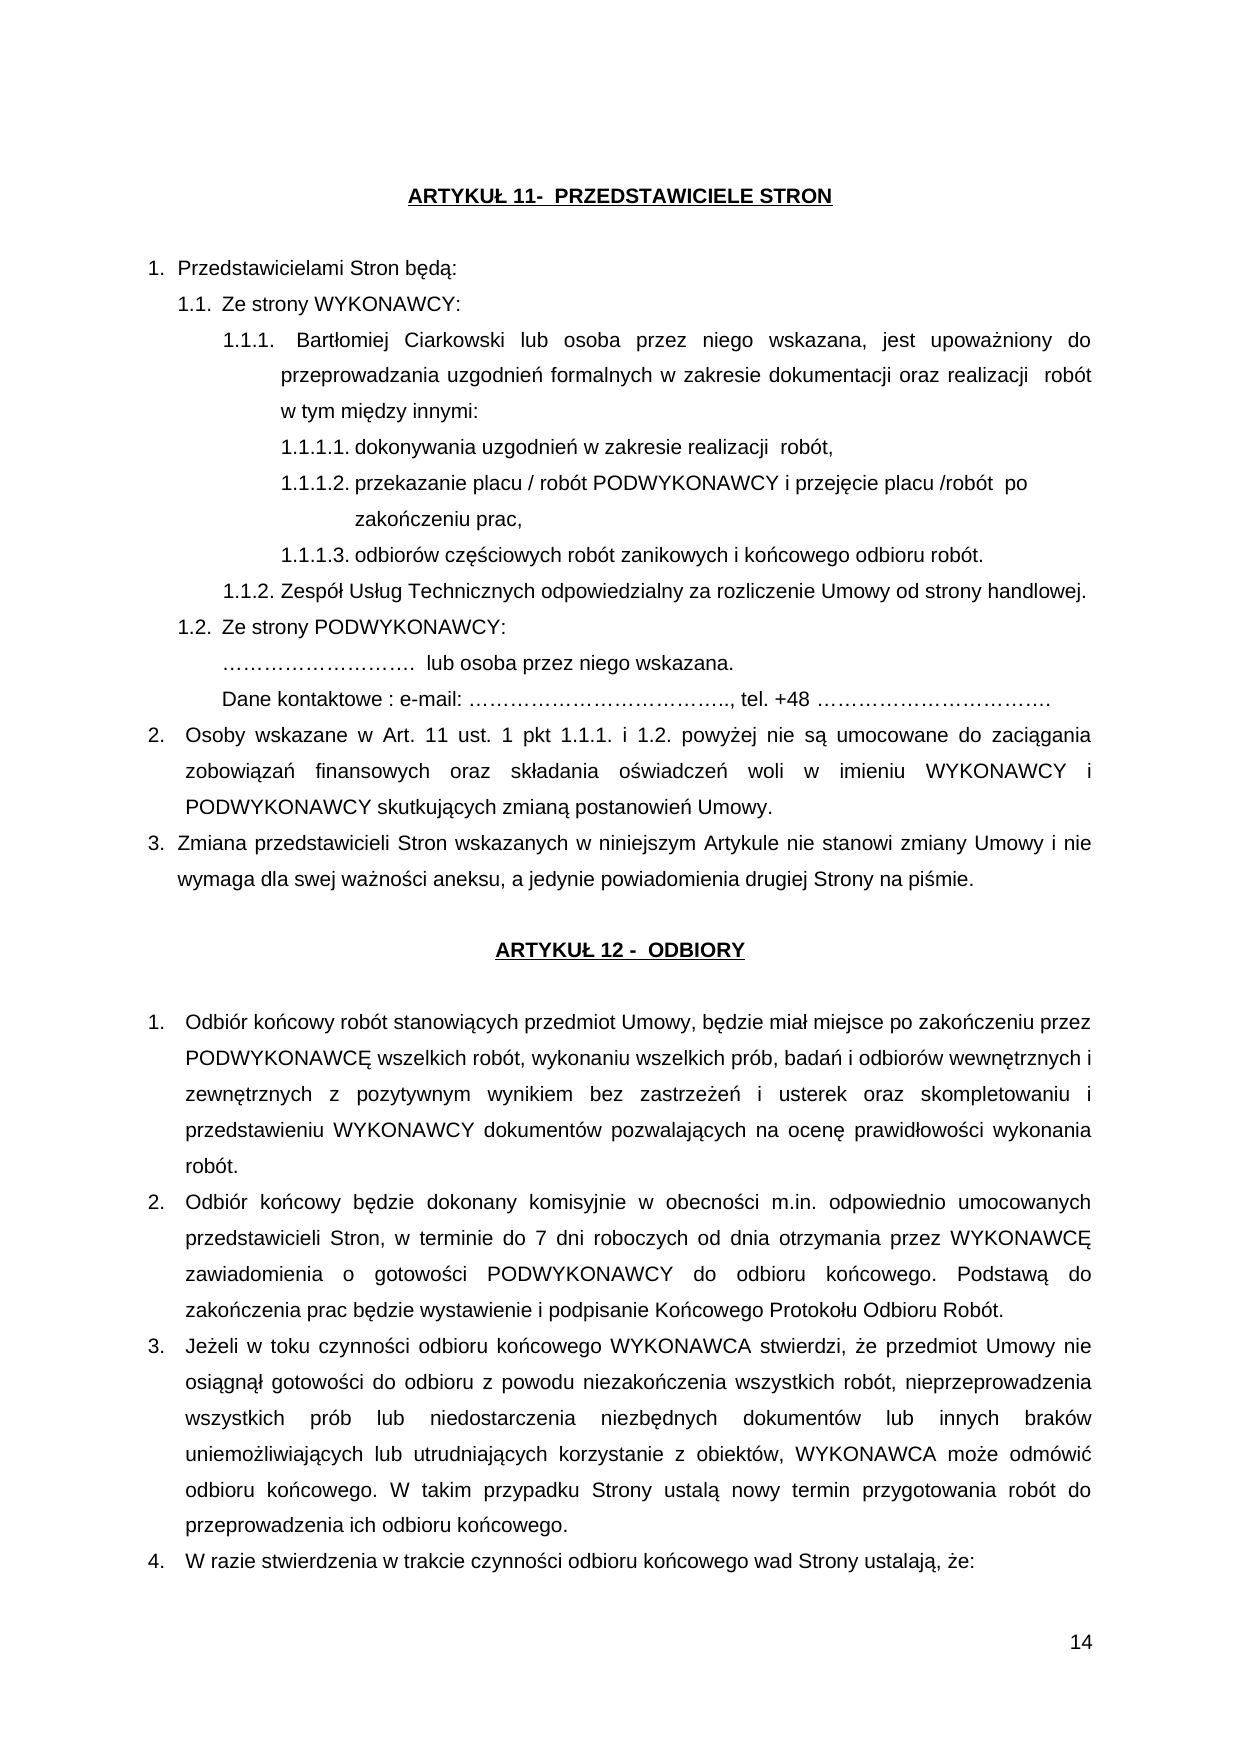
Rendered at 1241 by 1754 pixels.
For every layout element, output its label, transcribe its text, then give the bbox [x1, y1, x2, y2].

text ARTYKUŁ 11- PRZEDSTAWICIELE STRON [148, 184, 1092, 208]
list Zmiana przedstawicieli Stron wskazanych w niniejszym Artykule nie stanowi zmiany Umowy i nie wymaga dla swej ważności aneksu, a jedynie powiadomienia drugiej Strony na piśmie. [148, 831, 1092, 890]
list Jeżeli w toku czynności odbioru końcowego WYKONAWCA stwierdzi, że przedmiot Umowy nie osiągnął gotowości do odbioru z powodu niezakończenia wszystkich robót, nieprzeprowadzenia wszystkich prób lub niedostarczenia niezbędnych dokumentów lub innych braków uniemożliwiających lub utrudniających korzystanie z obiektów, WYKONAWCA może odmówić odbioru końcowego. W takim przypadku Strony ustalą nowy termin przygotowania robót do przeprowadzenia ich odbioru końcowego. [148, 1334, 1093, 1537]
list dokonywania uzgodnień w zakresie realizacji robót, [281, 435, 1092, 459]
list Zespół Usług Technicznych odpowiedzialny za rozliczenie Umowy od strony handlowej. [223, 579, 1092, 603]
text Dane kontaktowe : e-mail: ……………………………….., tel. +48 ……………………………. [222, 687, 1092, 711]
list Odbiór końcowy będzie dokonany komisyjnie w obecności m.in. odpowiednio umocowanych przedstawicieli Stron, w terminie do 7 dni roboczych od dnia otrzymania przez WYKONAWCĘ zawiadomienia o gotowości PODWYKONAWCY do odbioru końcowego. Podstawą do zakończenia prac będzie wystawienie i podpisanie Końcowego Protokołu Odbioru Robót. [148, 1190, 1093, 1322]
list Odbiór końcowy robót stanowiących przedmiot Umowy, będzie miał miejsce po zakończeniu przez PODWYKONAWCĘ wszelkich robót, wykonaniu wszelkich prób, badań i odbiorów wewnętrznych i zewnętrznych z pozytywnym wynikiem bez zastrzeżeń i usterek oraz skompletowaniu i przedstawieniu WYKONAWCY dokumentów pozwalających na ocenę prawidłowości wykonania robót. [148, 1010, 1093, 1178]
list Przedstawicielami Stron będą: [148, 256, 1092, 279]
list Ze strony PODWYKONAWCY: [177, 615, 1092, 639]
list Ze strony WYKONAWCY: [177, 291, 1092, 315]
list Osoby wskazane w Art. 11 ust. 1 pkt 1.1.1. i 1.2. powyżej nie są umocowane do zaciągania zobowiązań finansowych oraz składania oświadczeń woli w imieniu WYKONAWCY i PODWYKONAWCY skutkujących zmianą postanowień Umowy. [148, 723, 1092, 818]
list Bartłomiej Ciarkowski lub osoba przez niego wskazana, jest upoważniony do przeprowadzania uzgodnień formalnych w zakresie dokumentacji oraz realizacji robót w tym między innymi: [223, 327, 1092, 423]
text ………………………. lub osoba przez niego wskazana. [222, 651, 1092, 675]
list przekazanie placu / robót PODWYKONAWCY i przejęcie placu /robót po zakończeniu prac, [281, 471, 1092, 531]
text ARTYKUŁ 12 - ODBIORY [148, 938, 1092, 962]
list odbiorów częściowych robót zanikowych i końcowego odbioru robót. [281, 543, 1092, 567]
list W razie stwierdzenia w trakcie czynności odbioru końcowego wad Strony ustalają, że: [148, 1549, 1093, 1573]
